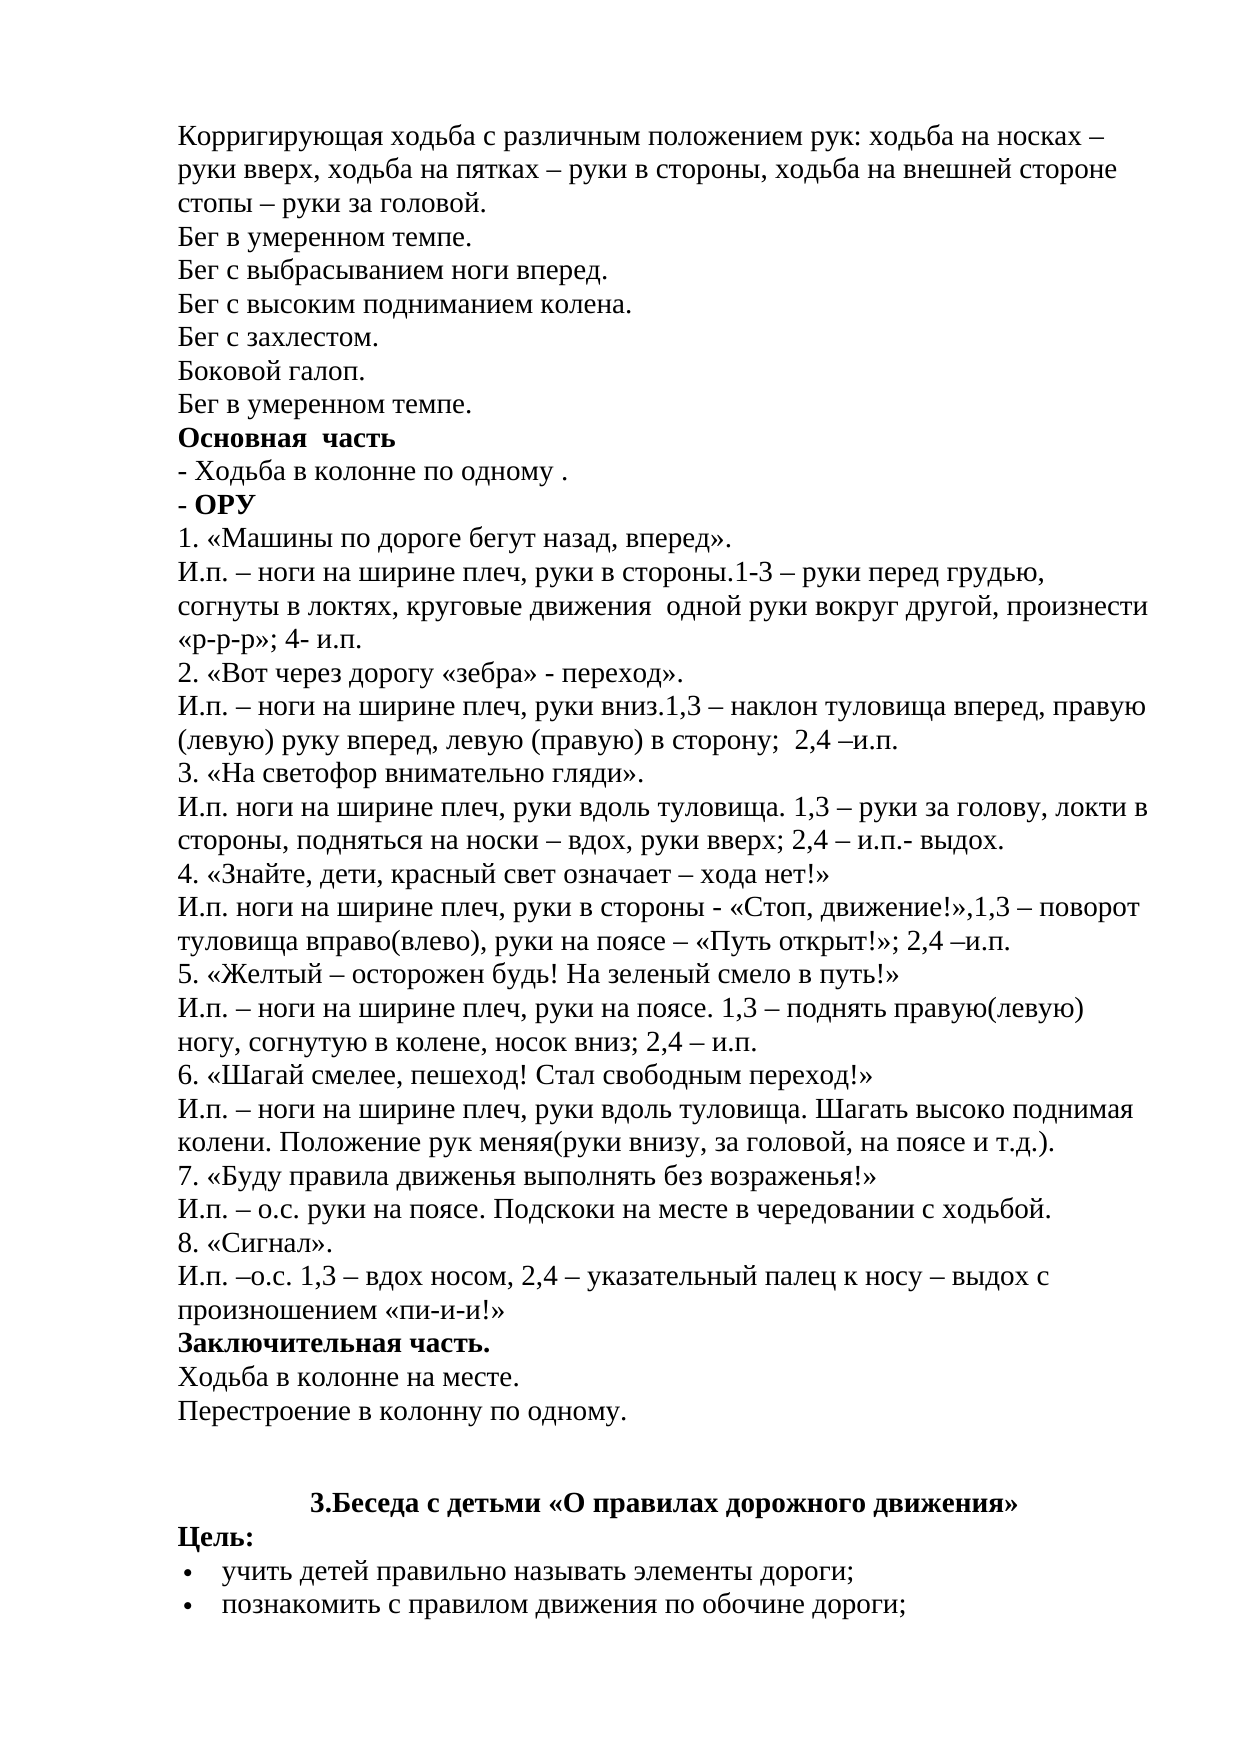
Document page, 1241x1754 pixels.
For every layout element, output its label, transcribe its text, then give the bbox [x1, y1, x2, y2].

text 6. «Шагай смелее, пешеход! Стал свободным переход!» [177, 1057, 1152, 1091]
text И.п. ноги на ширине плеч, руки в стороны - «Стоп, движение!»,1,3 – поворот туловища вправо(влево), руки на поясе – «Путь открыт!»; 2,4 –и.п. [177, 889, 1152, 957]
text Цель: [177, 1519, 1152, 1553]
text Основная часть [177, 420, 1152, 453]
text Боковой галоп. [177, 353, 1152, 386]
text Бег с выбрасыванием ноги вперед. [177, 252, 1152, 286]
text - Ходьба в колонне по одному . [177, 453, 1152, 487]
text И.п. –о.с. 1,3 – вдох носом, 2,4 – указательный палец к носу – выдох с произношением «пи-и-и!» [177, 1258, 1152, 1326]
text И.п. – ноги на ширине плеч, руки вдоль туловища. Шагать высоко поднимая колени. Положение рук меняя(руки внизу, за головой, на поясе и т.д.). [177, 1091, 1152, 1158]
text Бег в умеренном темпе. [177, 386, 1152, 420]
text И.п. – ноги на ширине плеч, руки в стороны.1-3 – руки перед грудью, согнуты в локтях, круговые движения одной руки вокруг другой, произнести «р-р-р»; 4- и.п. [177, 554, 1152, 655]
text Бег с высоким подниманием колена. [177, 286, 1152, 319]
text 7. «Буду правила движенья выполнять без возраженья!» [177, 1158, 1152, 1191]
text Бег с захлестом. [177, 319, 1152, 353]
text Заключительная часть. [177, 1326, 1152, 1359]
text И.п. – ноги на ширине плеч, руки на поясе. 1,3 – поднять правую(левую) ногу, согнутую в колене, носок вниз; 2,4 – и.п. [177, 990, 1152, 1057]
text И.п. – ноги на ширине плеч, руки вниз.1,3 – наклон туловища вперед, правую (левую) руку вперед, левую (правую) в сторону; 2,4 –и.п. [177, 688, 1152, 755]
text Перестроение в колонну по одному. [177, 1393, 1152, 1426]
text 8. «Сигнал». [177, 1225, 1152, 1258]
text 3.Беседа с детьми «О правилах дорожного движения» [177, 1486, 1152, 1519]
text 5. «Желтый – осторожен будь! На зеленый смело в путь!» [177, 957, 1152, 990]
text Бег в умеренном темпе. [177, 219, 1152, 252]
text - ОРУ [177, 487, 1152, 521]
text 4. «Знайте, дети, красный свет означает – хода нет!» [177, 856, 1152, 889]
list учить детей правильно называть элементы дороги; [184, 1553, 1152, 1586]
text И.п. – о.с. руки на поясе. Подскоки на месте в чередовании с ходьбой. [177, 1191, 1152, 1225]
text Корригирующая ходьба с различным положением рук: ходьба на носках – руки вверх, ходьба на пятках – руки в стороны, ходьба на внешней стороне стопы – руки за головой. [177, 118, 1152, 219]
text 1. «Машины по дороге бегут назад, вперед». [177, 521, 1152, 554]
text 3. «На светофор внимательно гляди». [177, 755, 1152, 789]
text Ходьба в колонне на месте. [177, 1359, 1152, 1393]
text 2. «Вот через дорогу «зебра» - переход». [177, 655, 1152, 688]
text И.п. ноги на ширине плеч, руки вдоль туловища. 1,3 – руки за голову, локти в стороны, подняться на носки – вдох, руки вверх; 2,4 – и.п.- выдох. [177, 789, 1152, 856]
list познакомить с правилом движения по обочине дороги; [184, 1586, 1152, 1620]
